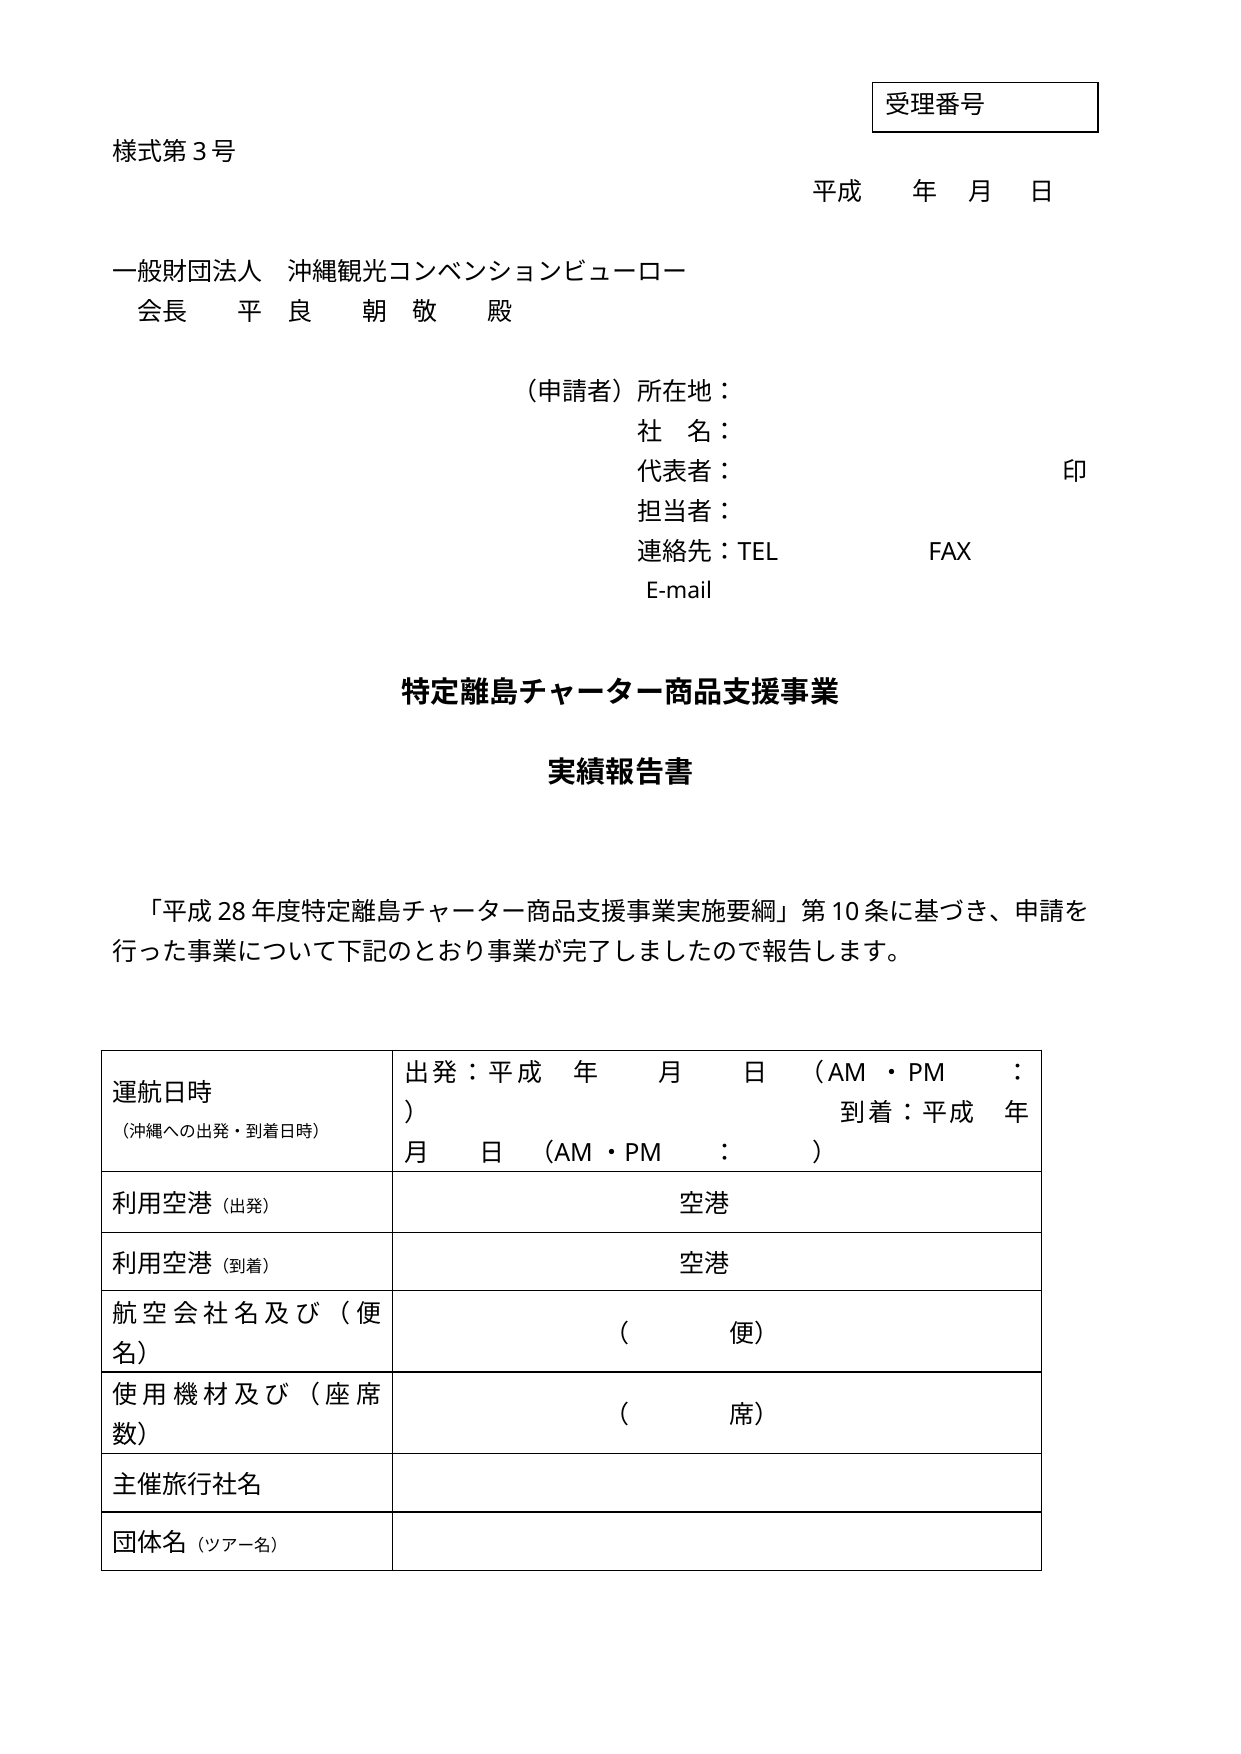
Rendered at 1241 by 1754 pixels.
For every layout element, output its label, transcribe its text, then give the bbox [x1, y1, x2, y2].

text 会長 平 良 朝 敬 殿 [112, 289, 1128, 329]
text 社 名： [112, 409, 1128, 449]
table_cell 利用空港（到着） [102, 1233, 392, 1290]
text 実績報告書 [112, 729, 1128, 809]
table_cell 利用空港（出発） [102, 1172, 392, 1232]
table_header 運航日時 （沖縄への出発・到着日時） [102, 1051, 392, 1171]
text （申請者）所在地： [112, 369, 1128, 409]
table_cell 航空会社名及び（便名） [102, 1291, 392, 1371]
text 一般財団法人 沖縄観光コンベンションビューロー [112, 249, 1128, 289]
table_cell 空港 [393, 1172, 1041, 1232]
table_cell 主催旅行社名 [102, 1454, 392, 1511]
text E-mail [187, 569, 1128, 609]
text 担当者： [187, 489, 1128, 529]
table_cell 団体名（ツアー名） [102, 1513, 392, 1569]
table_cell （ 便） [393, 1291, 1041, 1371]
table_cell 使用機材及び（座席数） [102, 1373, 392, 1452]
text 平成 年 月 日 [112, 169, 1128, 209]
text 「平成28年度特定離島チャーター商品支援事業実施要綱」第10条に基づき、申請を行った事業について下記のとおり事業が完了しましたので報告します。 [112, 889, 1128, 969]
text 様式第3号 [112, 129, 1128, 169]
table_cell （ 席） [393, 1373, 1041, 1452]
table_cell [393, 1513, 1041, 1569]
table_header 出発：平成 年 月 日 （AM ・PM ： ） 到着：平成 年 月 日 （AM ・PM ： ） [393, 1051, 1041, 1171]
text 代表者： 印 [112, 449, 1128, 489]
table_cell 空港 [393, 1233, 1041, 1290]
text 連絡先：TEL FAX [187, 529, 1128, 569]
table_cell [393, 1454, 1041, 1511]
text 特定離島チャーター商品支援事業 [112, 649, 1128, 729]
